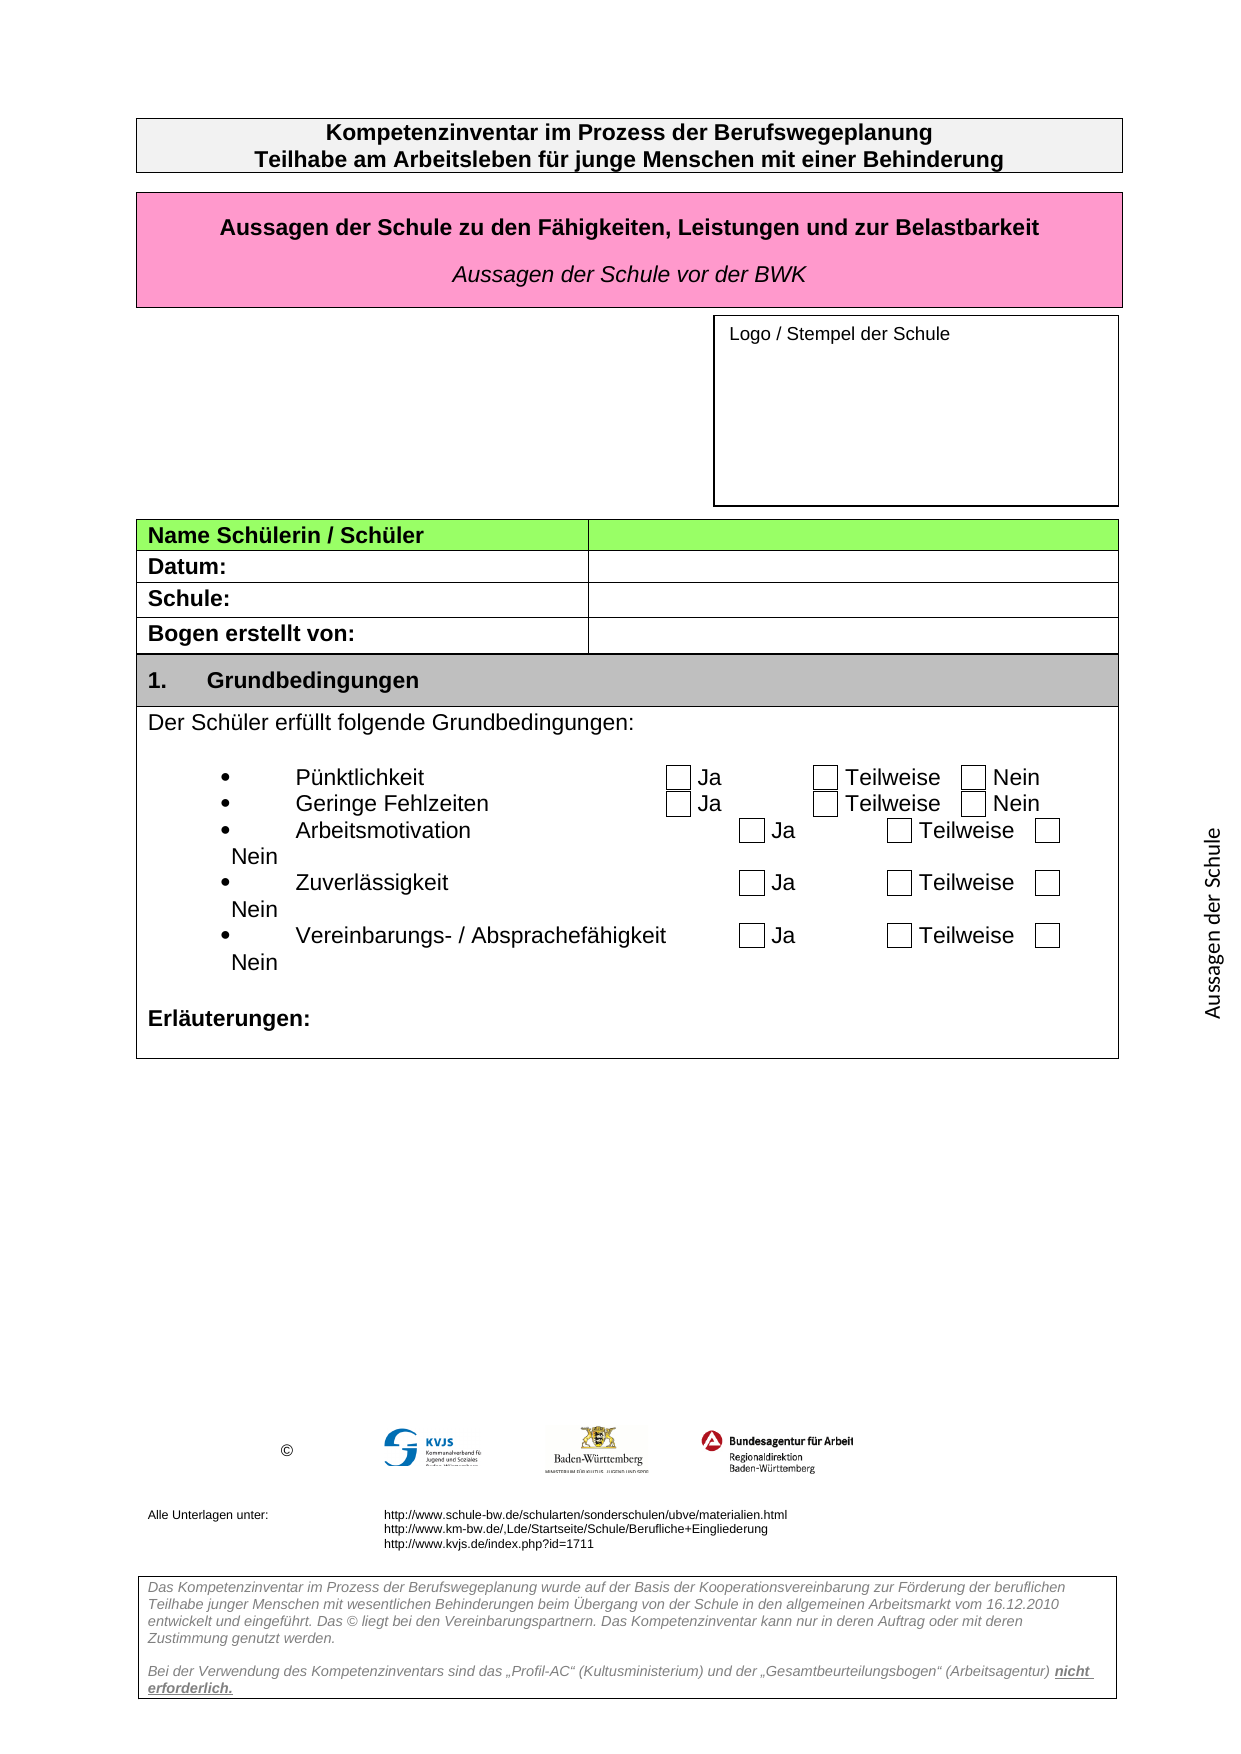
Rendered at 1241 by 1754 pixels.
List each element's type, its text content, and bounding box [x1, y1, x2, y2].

table_cell [589, 551, 1118, 582]
table_header Kompetenzinventar im Prozess der Berufswegeplanung Teilhabe am Arbeitsleben für junge Menschen mit einer Behinderung [137, 119, 1122, 172]
table_cell Der Schüler erfüllt folgende Grundbedingungen: Pünktlichkeit Ja Teilweise Nein Geringe Fehlzeiten Ja Teilweise Nein Arbeitsmotivation Ja Teilweise Nein Zuverlässigkeit Ja Teilweise Nein Vereinbarungs- / Absprachefähigkeit Ja Teilweise Nein Erläuterungen: [137, 707, 1118, 1058]
picture [545, 1425, 649, 1473]
table_cell Bogen erstellt von: [137, 618, 588, 653]
table_cell Schule: [137, 583, 588, 617]
table_cell Datum: [137, 551, 588, 582]
table_header Name Schülerin / Schüler [137, 520, 588, 550]
picture [701, 1430, 853, 1474]
picture [384, 1428, 482, 1466]
table_cell [589, 583, 1118, 617]
table_cell Grundbedingungen [137, 655, 1118, 706]
table_header [589, 520, 1118, 550]
table_header Aussagen der Schule zu den Fähigkeiten, Leistungen und zur Belastbarkeit Aussagen der Schule vor der BWK [137, 193, 1122, 307]
table_cell [589, 618, 1118, 653]
